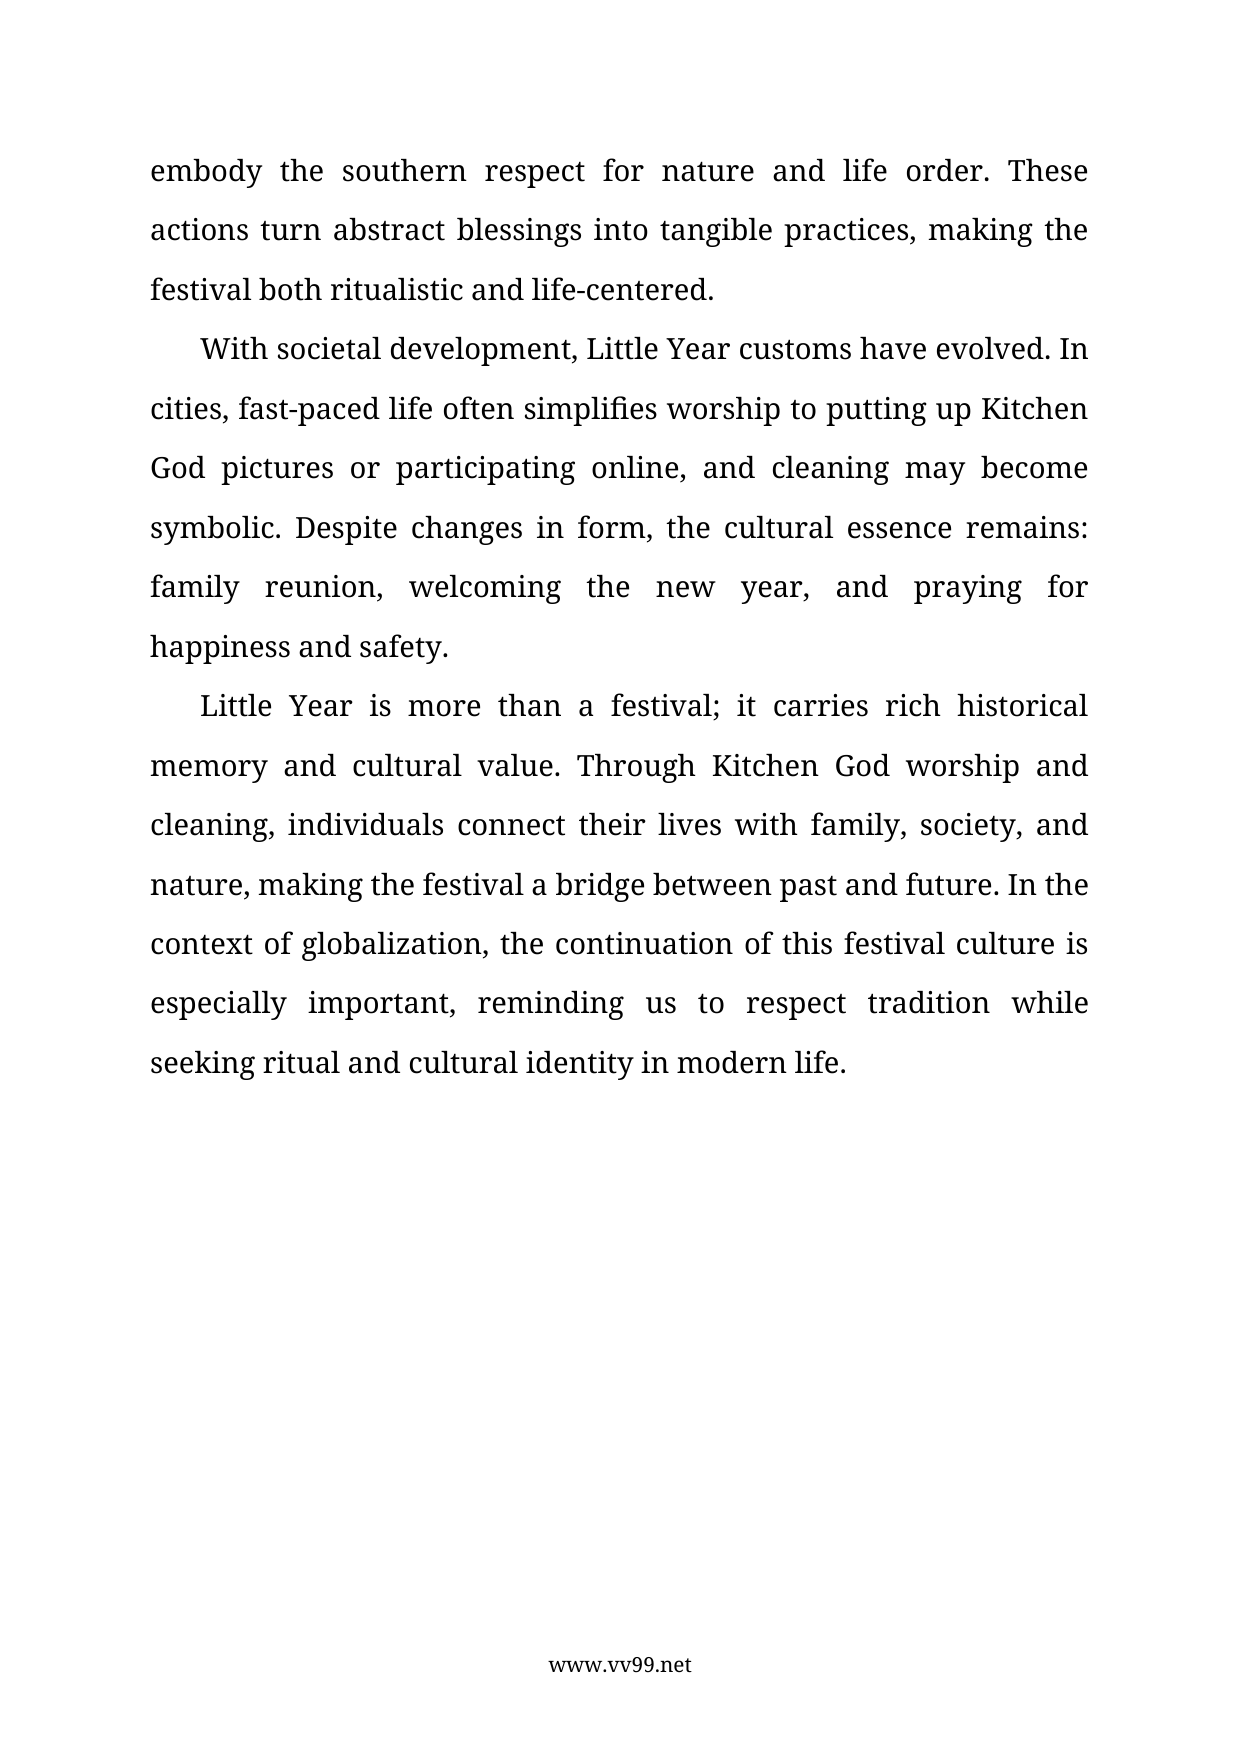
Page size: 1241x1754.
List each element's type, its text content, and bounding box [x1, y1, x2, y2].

text With societal development, Little Year customs have evolved. In cities, fast-paced life often simplifies worship to putting up Kitchen God pictures or participating online, and cleaning may become symbolic. Despite changes in form, the cultural essence remains: family reunion, welcoming the new year, and praying for happiness and safety. [150, 328, 1090, 666]
text Little Year is more than a festival; it carries rich historical memory and cultural value. Through Kitchen God worship and cleaning, individuals connect their lives with family, society, and nature, making the festival a bridge between past and future. In the context of globalization, the continuation of this festival culture is especially important, reminding us to respect tradition while seeking ritual and cultural identity in modern life. [150, 685, 1090, 1082]
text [150, 150, 1090, 309]
